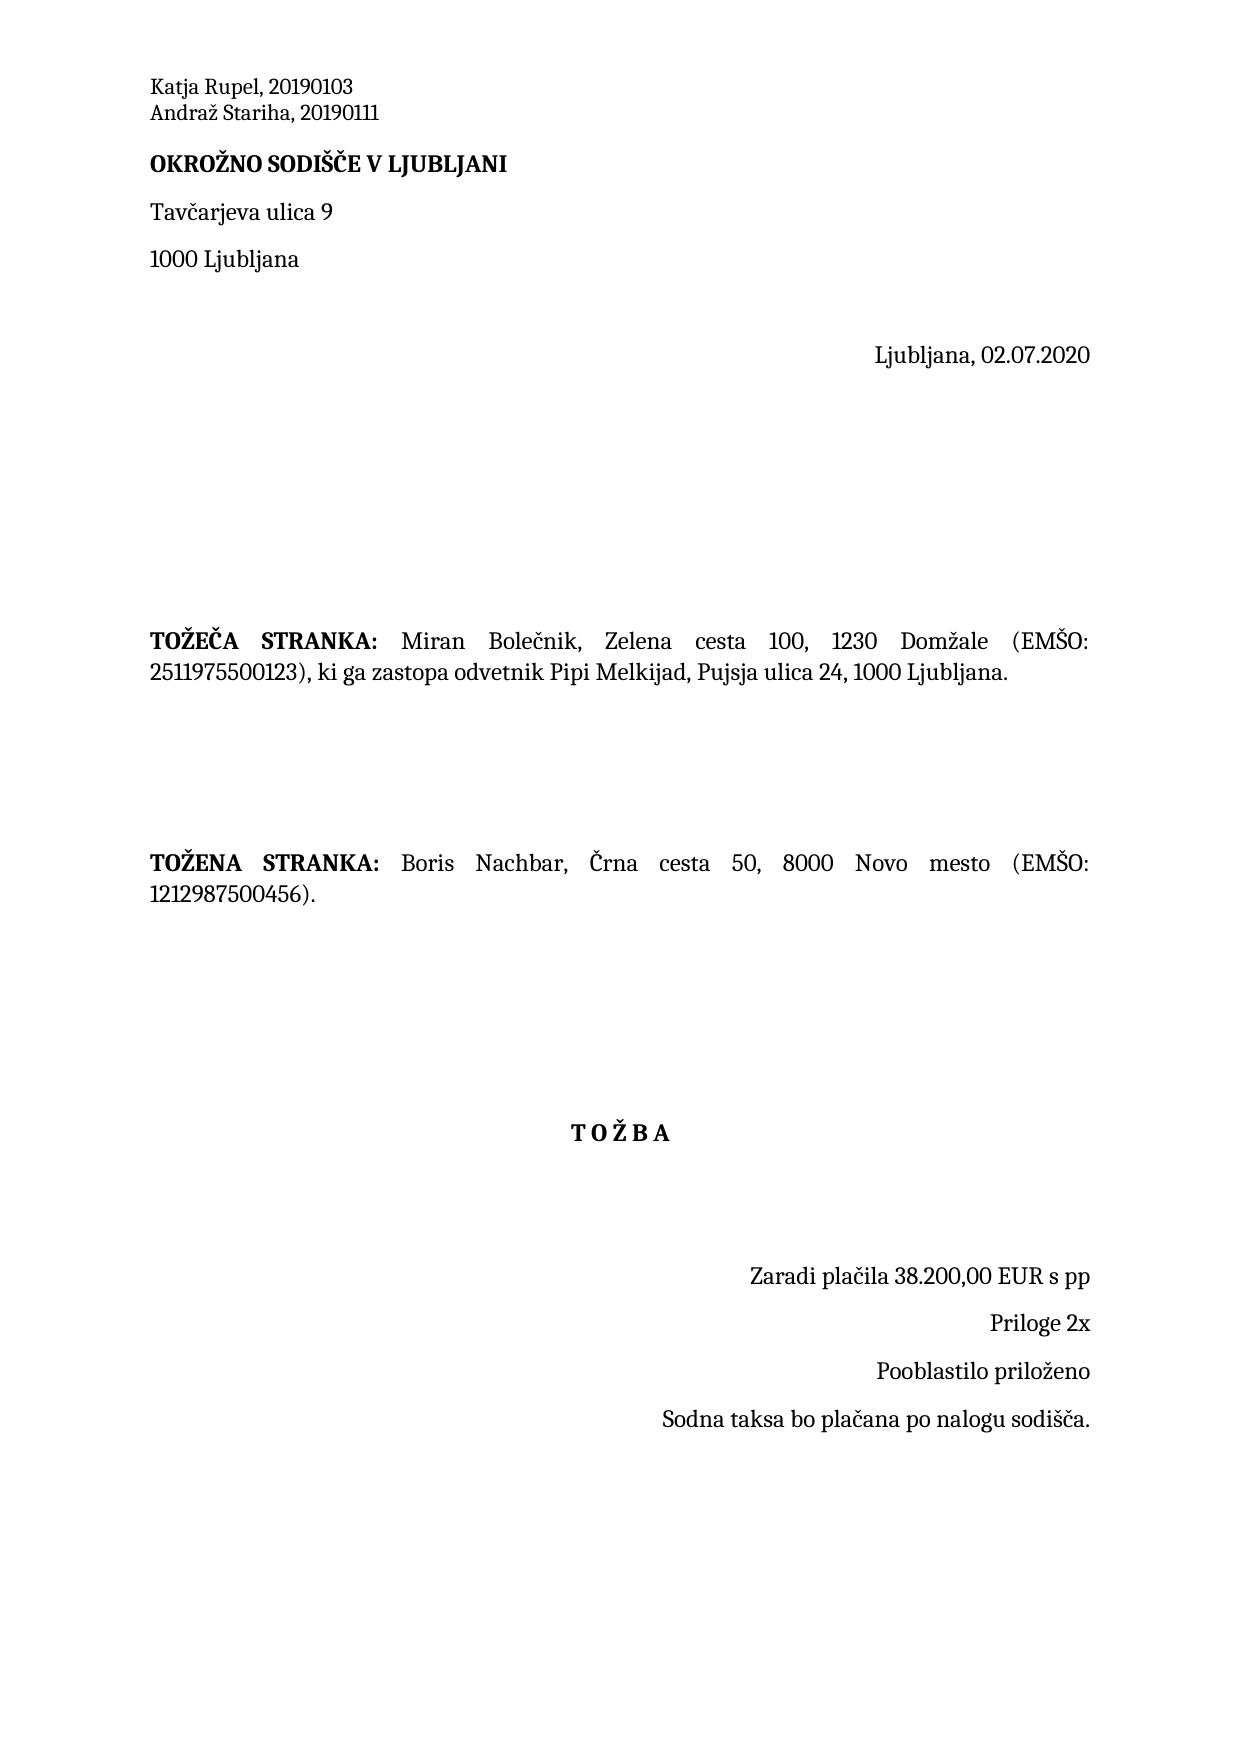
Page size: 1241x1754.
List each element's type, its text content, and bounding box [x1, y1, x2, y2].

text 1000 Ljubljana [150, 245, 1090, 274]
text Pooblastilo priloženo [150, 1357, 1090, 1386]
text TOŽEČA STRANKA: Miran Bolečnik, Zelena cesta 100, 1230 Domžale (EMŠO: 2511975500123), ki ga zastopa odvetnik Pipi Melkijad, Pujsja ulica 24, 1000 Ljubljana. [150, 627, 1090, 687]
text T O Ž B A [150, 1118, 1090, 1147]
text TOŽENA STRANKA: Boris Nachbar, Črna cesta 50, 8000 Novo mesto (EMŠO: 1212987500456). [150, 849, 1090, 909]
text OKROŽNO SODIŠČE V LJUBLJANI [150, 150, 1090, 179]
text Sodna taksa bo plačana po nalogu sodišča. [150, 1405, 1090, 1433]
text Priloge 2x [150, 1309, 1090, 1338]
text Ljubljana, 02.07.2020 [150, 341, 1090, 369]
text Tavčarjeva ulica 9 [150, 198, 1090, 226]
text Zaradi plačila 38.200,00 EUR s pp [150, 1262, 1090, 1290]
